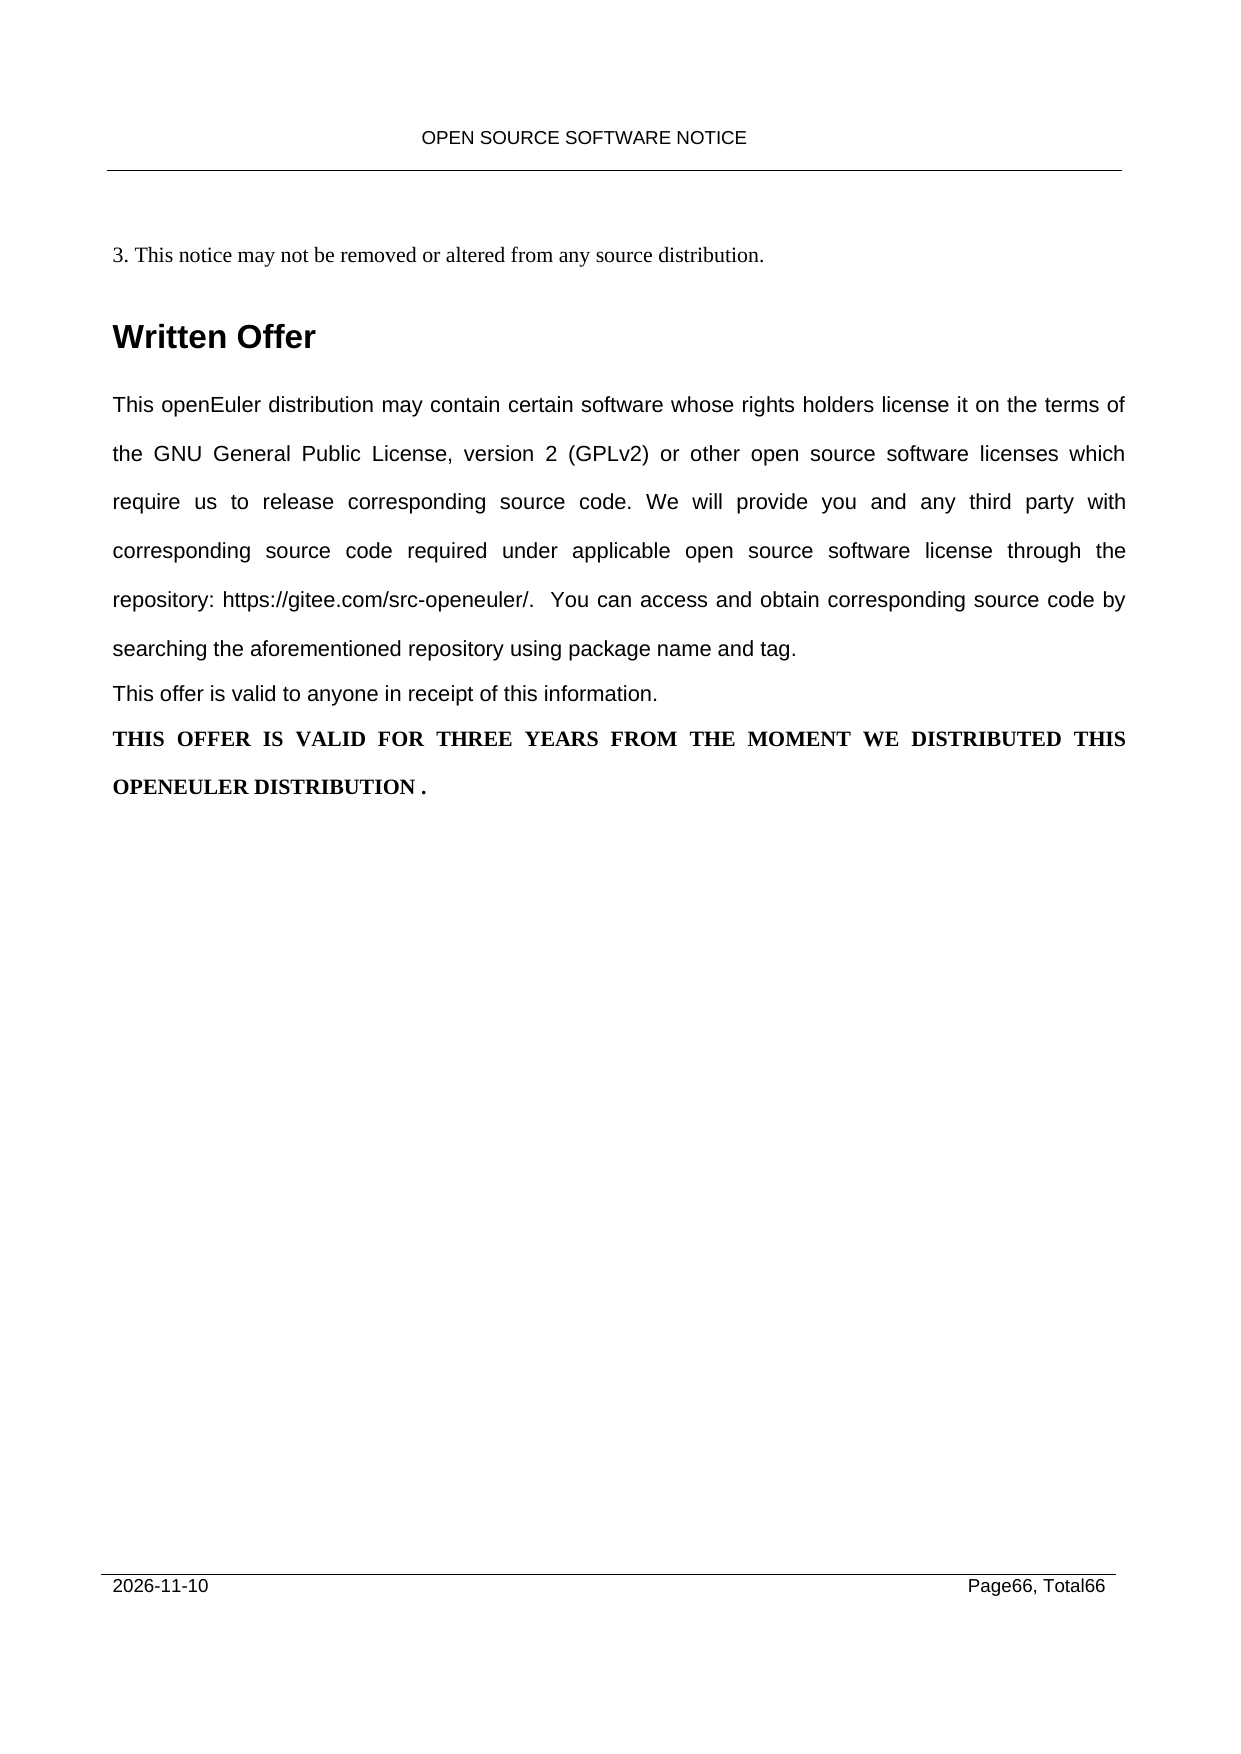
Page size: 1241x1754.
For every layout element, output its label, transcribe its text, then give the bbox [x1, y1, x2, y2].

text This offer is valid to anyone in receipt of this information. [112, 677, 1128, 709]
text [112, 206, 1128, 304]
text Written Offer [112, 304, 1128, 369]
text This openEuler distribution may contain certain software whose rights holders license it on the terms of the GNU General Public License, version 2 (GPLv2) or other open source software licenses which require us to release corresponding source code. We will provide you and any third party with corresponding source code required under applicable open source software license through the repository: https://gitee.com/src-openeuler/. You can access and obtain corresponding source code by searching the aforementioned repository using package name and tag. [112, 388, 1128, 664]
text THIS OFFER IS VALID FOR THREE YEARS FROM THE MOMENT WE DISTRIBUTED THIS OPENEULER DISTRIBUTION . [112, 722, 1128, 803]
